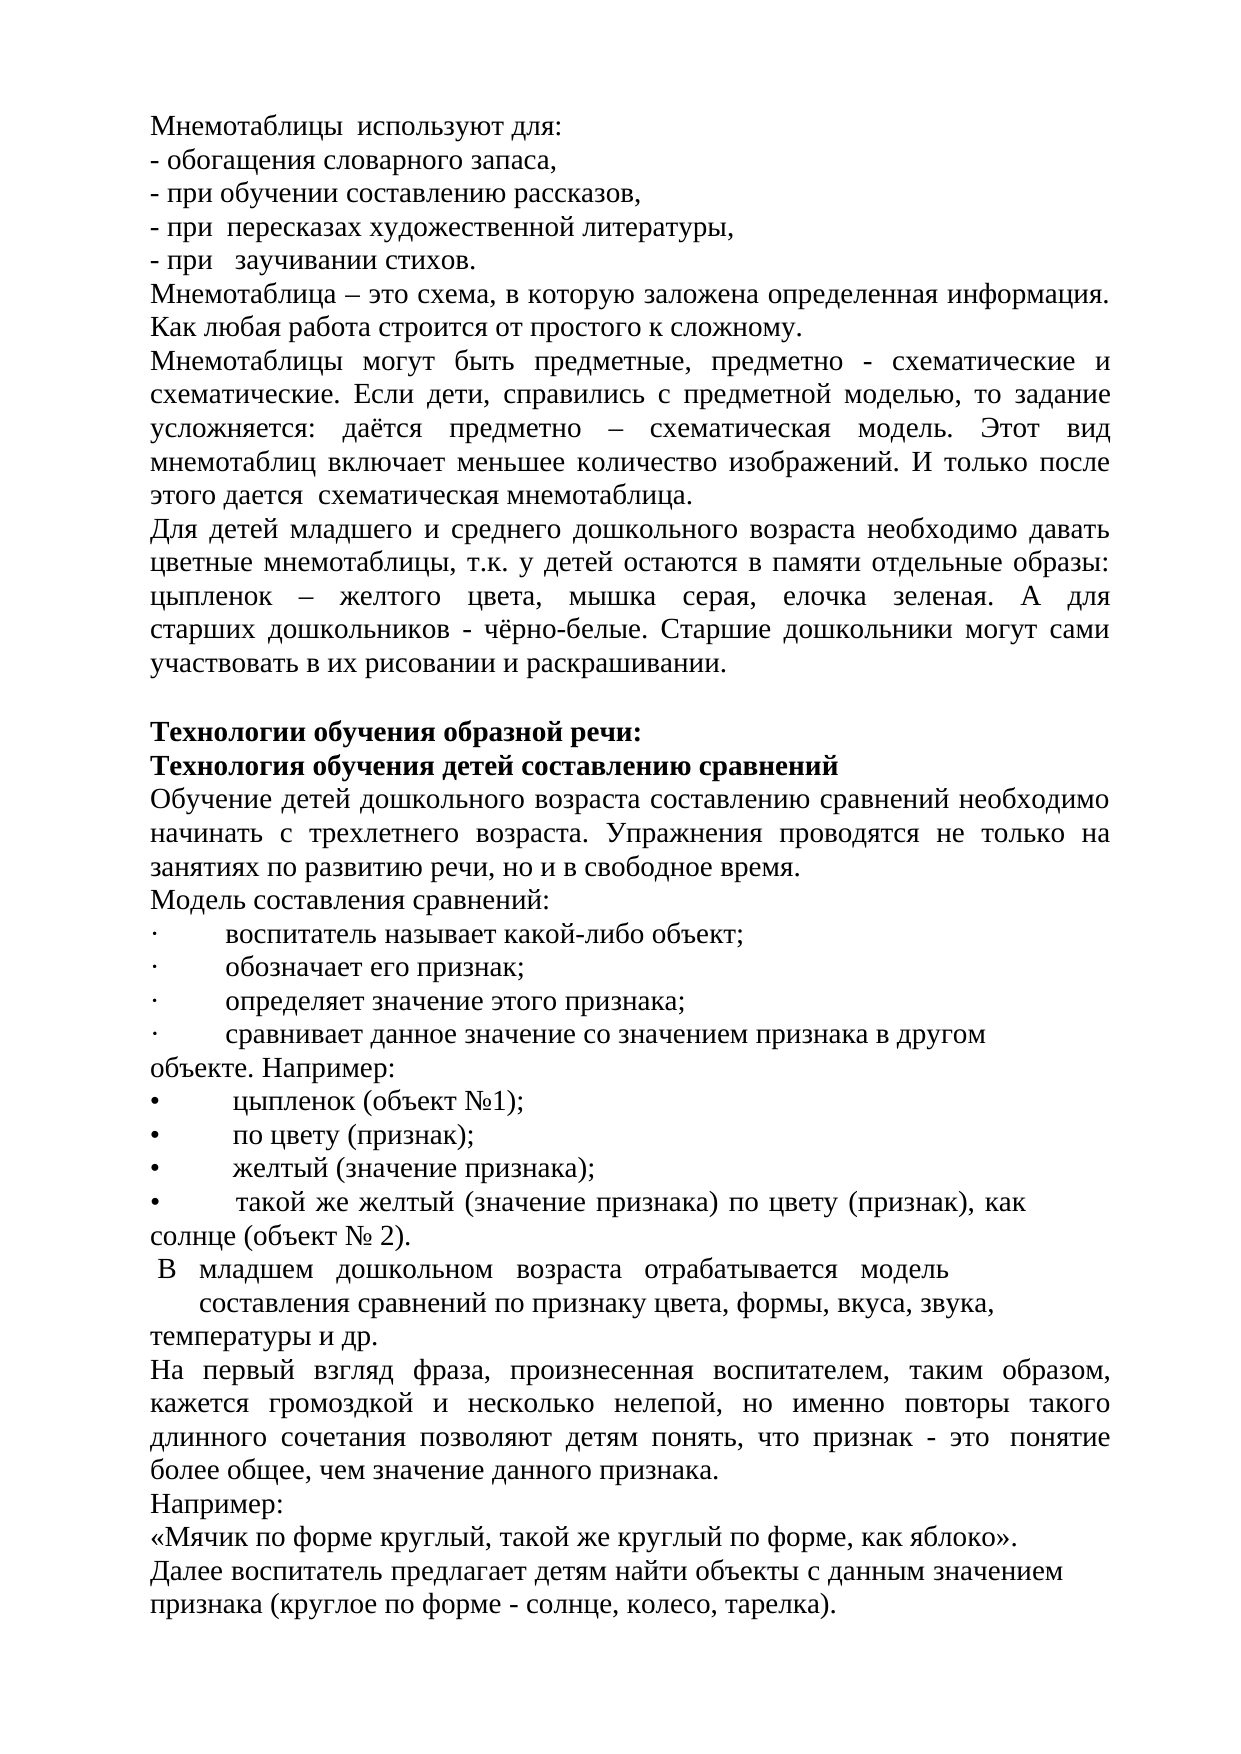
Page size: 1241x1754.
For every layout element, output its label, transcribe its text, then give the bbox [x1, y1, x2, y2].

text На первый взгляд фраза, произнесенная воспитателем, таким образом, кажется громоздкой и несколько нелепой, но именно повторы такого длинного сочетания позволяют детям понять, что признак - это понятие более общее, чем значение данного признака. [150, 1352, 1111, 1486]
text Мнемотаблица – это схема, в которую заложена определенная информация. Как любая работа строится от простого к сложному. [150, 276, 1111, 343]
list при заучивании стихов. [149, 242, 1122, 276]
list такой же желтый (значение признака) по цвету (признак), как солнце (объект № 2). [150, 1184, 1110, 1251]
list при обучении составлению рассказов, [149, 175, 1122, 209]
list желтый (значение признака); [149, 1151, 1122, 1184]
text Обучение детей дошкольного возраста составлению сравнений необходимо начинать с трехлетнего возраста. Упражнения проводятся не только на занятиях по развитию речи, но и в свободное время. [150, 782, 1110, 882]
text В младшем дошкольном возраста отрабатывается модель составления сравнений по признаку цвета, формы, вкуса, звука, температуры и др. [150, 1251, 1110, 1352]
text Для детей младшего и среднего дошкольного возраста необходимо давать цветные мнемотаблицы, т.к. у детей остаются в памяти отдельные образы: цыпленок – желтого цвета, мышка серая, елочка зеленая. А для старших дошкольников - чёрно-белые. Старшие дошкольники могут сами участвовать в их рисовании и раскрашивании. [150, 511, 1111, 678]
list сравнивает данное значение со значением признака в другом объекте. Например: [150, 1016, 1084, 1083]
text Технология обучения детей составлению сравнений [150, 748, 1122, 782]
text Модель составления сравнений: [150, 882, 1122, 916]
subtitle Технологии обучения образной речи: [150, 714, 1122, 748]
text «Мячик по форме круглый, такой же круглый по форме, как яблоко». [150, 1519, 1122, 1553]
list обогащения словарного запаса, [149, 142, 1122, 175]
text Например: [150, 1486, 1122, 1519]
list воспитатель называет какой-либо объект; [149, 916, 1122, 949]
list по цвету (признак); [149, 1117, 1122, 1151]
text Далее воспитатель предлагает детям найти объекты с данным значением признака (круглое по форме - солнце, колесо, тарелка). [150, 1553, 1122, 1620]
list определяет значение этого признака; [149, 983, 1122, 1016]
text Мнемотаблицы могут быть предметные, предметно - схематические и схематические. Если дети, справились с предметной моделью, то задание усложняется: даётся предметно – схематическая модель. Этот вид мнемотаблиц включает меньшее количество изображений. И только после этого дается схематическая мнемотаблица. [150, 343, 1111, 511]
list цыпленок (объект №1); [149, 1083, 1122, 1117]
list при пересказах художественной литературы, [149, 209, 1122, 242]
text Мнемотаблицы используют для: [150, 108, 1122, 142]
list обозначает его признак; [149, 949, 1122, 983]
